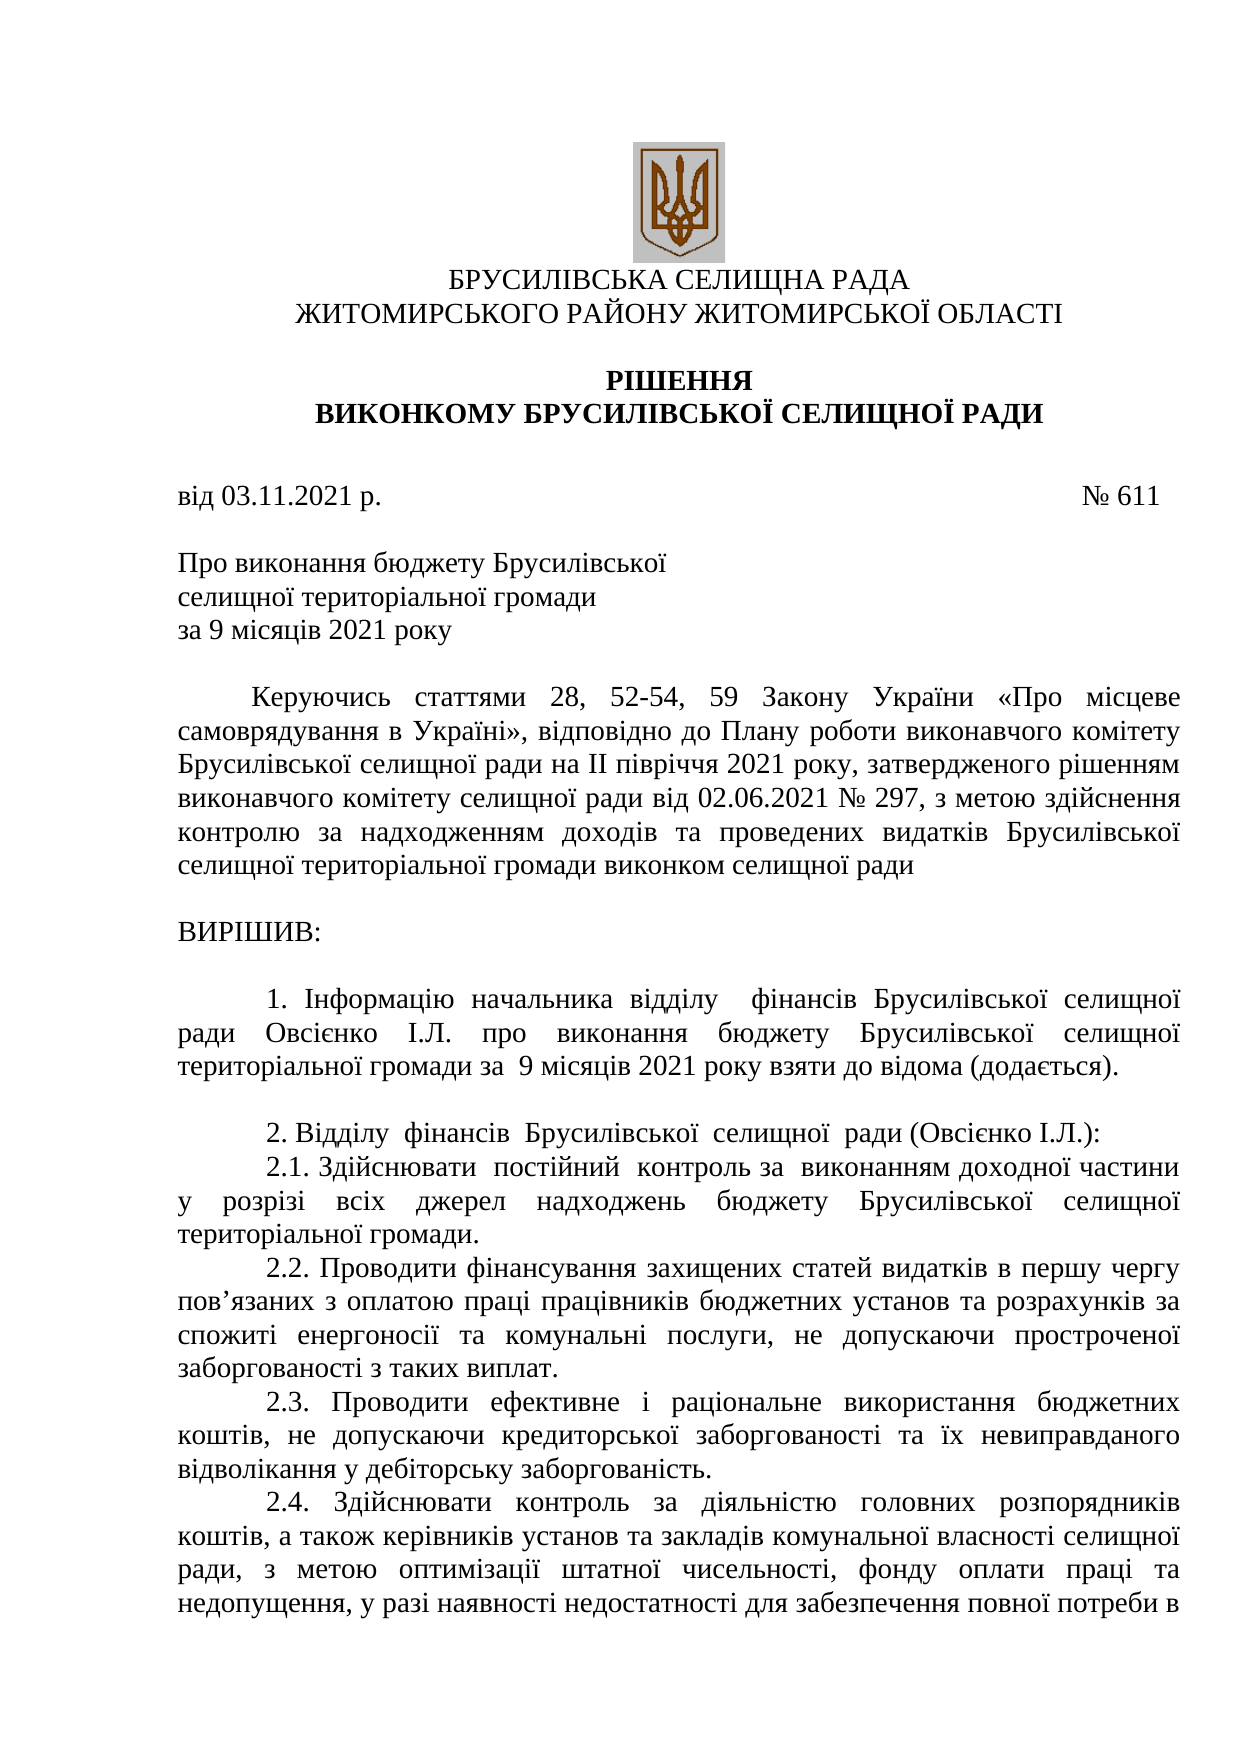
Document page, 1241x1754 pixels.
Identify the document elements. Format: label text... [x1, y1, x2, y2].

text 2.3. Проводити ефективне і раціональне використання бюджетних коштів, не допускаючи кредиторської заборгованості та їх невиправданого відволікання у дебіторську заборгованість. [177, 1384, 1181, 1484]
subtitle РІШЕННЯ [177, 363, 1181, 397]
picture [633, 142, 726, 263]
text Керуючись статтями 28, 52-54, 59 Закону України «Про місцеве самоврядування в Україні», відповідно до Плану роботи виконавчого комітету Брусилівської селищної ради на ІІ півріччя 2021 року, затвердженого рішенням виконавчого комітету селищної ради від 02.06.2021 № 297, з метою здійснення контролю за надходженням доходів та проведених видатків Брусилівської селищної територіальної громади виконком селищної ради [177, 679, 1181, 881]
text 2.2. Проводити фінансування захищених статей видатків в першу чергу пов’язаних з оплатою праці працівників бюджетних установ та розрахунків за спожиті енергоносії та комунальні послуги, не допускаючи простроченої заборгованості з таких виплат. [177, 1250, 1181, 1384]
text за 9 місяців 2021 року [177, 612, 1181, 646]
text ВИРІШИВ: [177, 914, 1181, 948]
subtitle БРУСИЛІВСЬКА СЕЛИЩНА РАДА [177, 262, 1181, 296]
subtitle ВИКОНКОМУ БРУСИЛІВСЬКОЇ СЕЛИЩНОЇ РАДИ [177, 397, 1181, 430]
text 2. Відділу фінансів Брусилівської селищної ради (Овсієнко І.Л.): [177, 1116, 1181, 1149]
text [177, 1484, 1181, 1619]
text Про виконання бюджету Брусилівської [177, 545, 1181, 579]
text 1. Інформацію начальника відділу фінансів Брусилівської селищної ради Овсієнко І.Л. про виконання бюджету Брусилівської селищної територіальної громади за 9 місяців 2021 року взяти до відома (додається). [177, 981, 1181, 1082]
subtitle ЖИТОМИРСЬКОГО РАЙОНУ ЖИТОМИРСЬКОЇ ОБЛАСТІ [177, 296, 1181, 329]
text від 03.11.2021 р. № 611 [177, 478, 1181, 512]
text 2.1. Здійснювати постійний контроль за виконанням доходної частини у розрізі всіх джерел надходжень бюджету Брусилівської селищної територіальної громади. [177, 1149, 1181, 1250]
text селищної територіальної громади [177, 579, 1181, 612]
